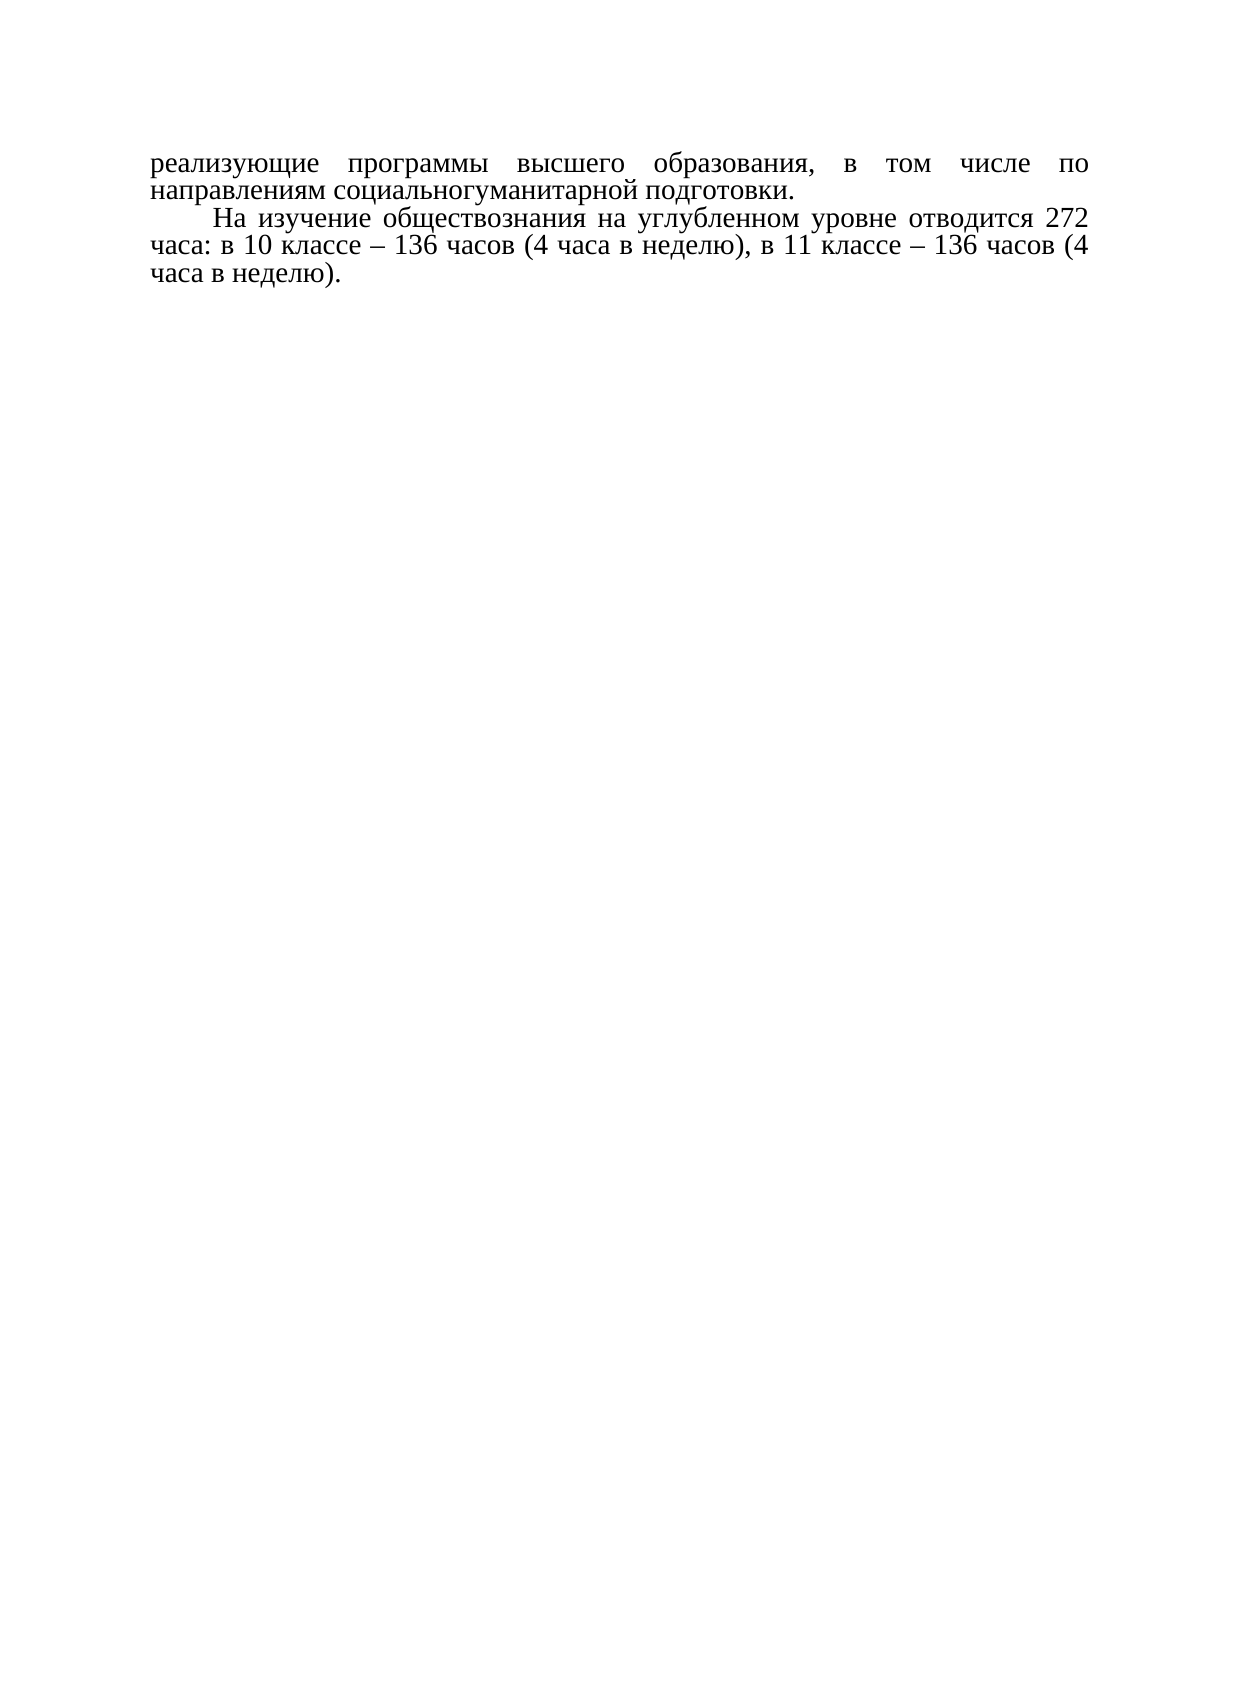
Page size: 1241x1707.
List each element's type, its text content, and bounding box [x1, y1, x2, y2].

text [150, 150, 1090, 205]
text На изучение обществознания на углубленном уровне отводится 272 часа: в 10 классе – 136 часов (4 часа в неделю), в 11 классе – 136 часов (4 часа в неделю). [150, 205, 1090, 287]
